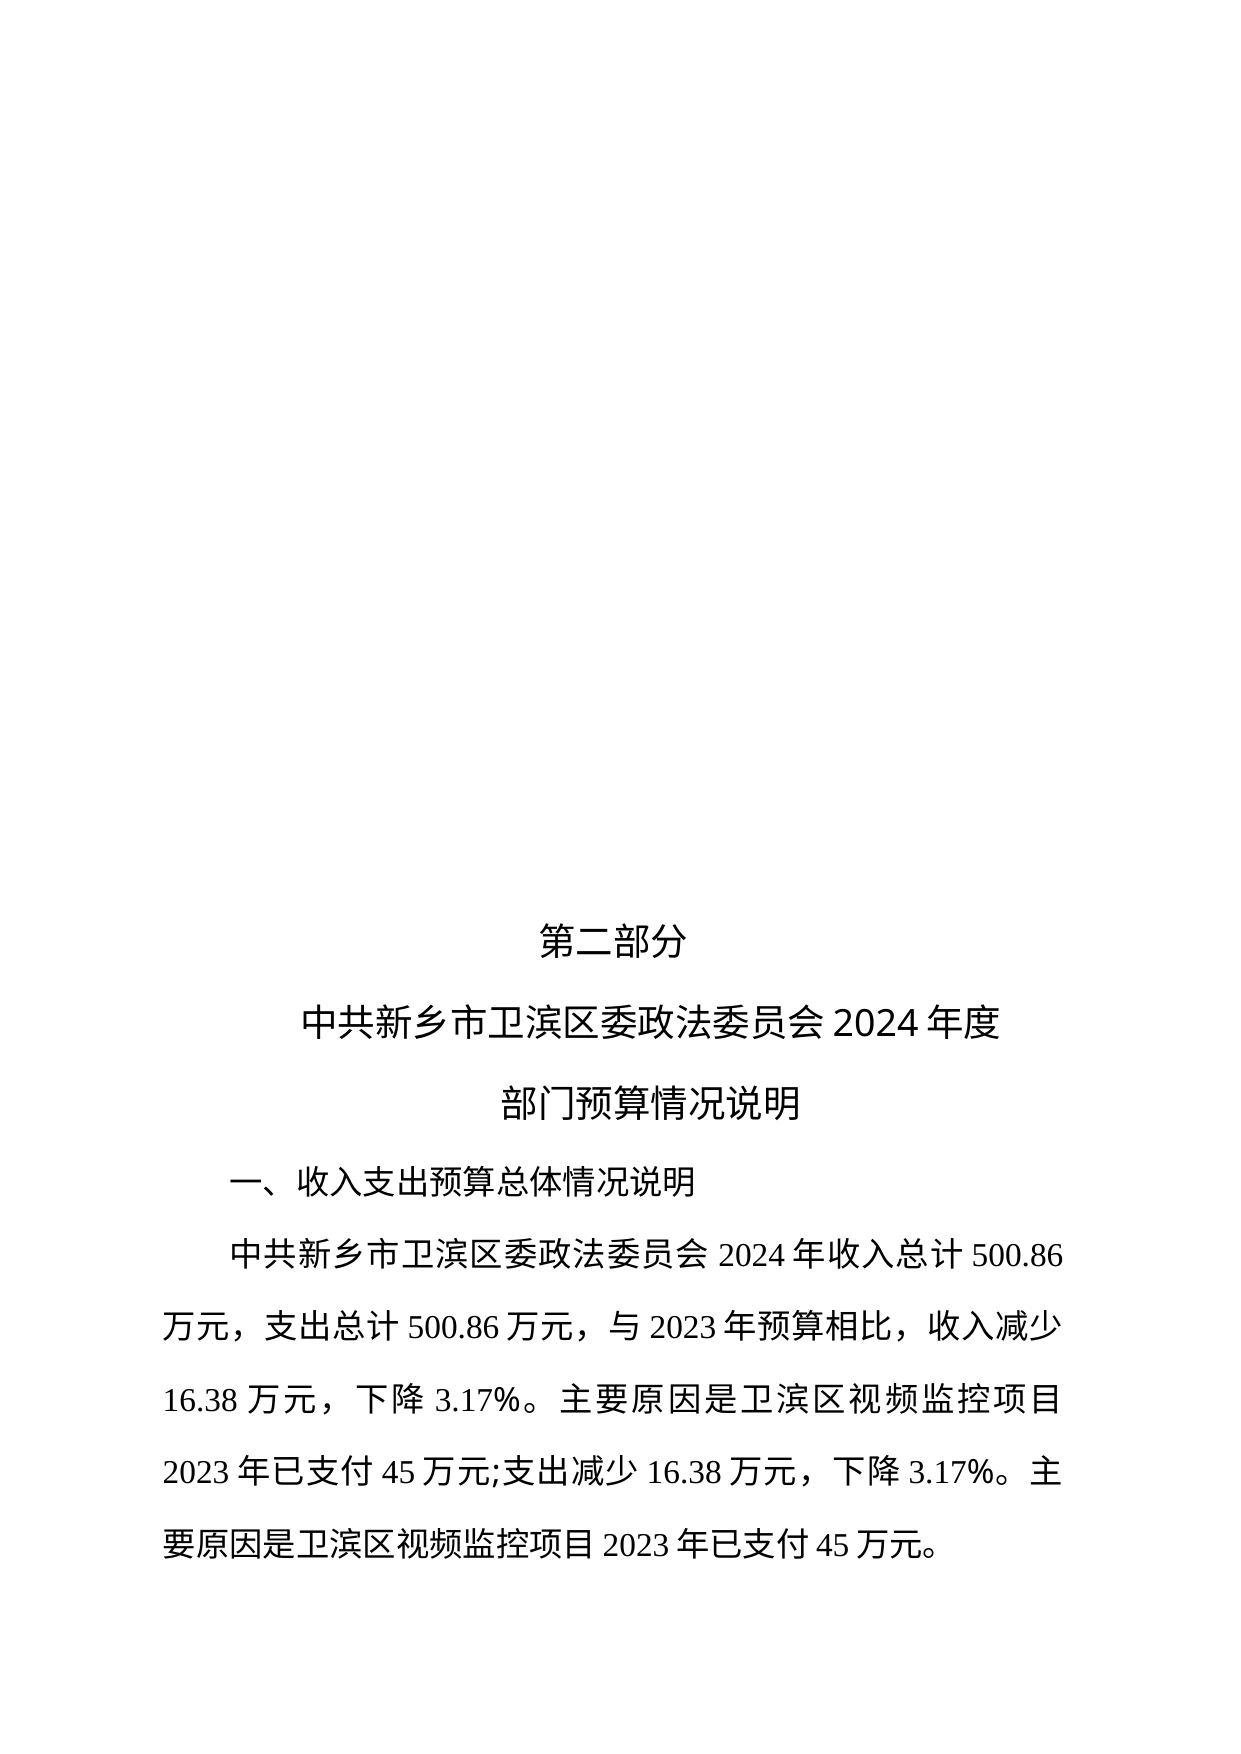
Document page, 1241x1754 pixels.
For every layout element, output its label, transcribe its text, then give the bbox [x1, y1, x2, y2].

text 第二部分 [162, 911, 1063, 966]
text 一、收入支出预算总体情况说明 [162, 1156, 1063, 1204]
text 中共新乡市卫滨区委政法委员会2024年度 [162, 993, 1063, 1047]
text 中共新乡市卫滨区委政法委员会2024年收入总计500.86万元，支出总计500.86万元，与2023年预算相比，收入减少16.38万元，下降3.17%。主要原因是卫滨区视频监控项目2023年已支付45万元;支出减少16.38万元，下降3.17%。主要原因是卫滨区视频监控项目2023年已支付45万元。 [162, 1228, 1063, 1566]
text 部门预算情况说明 [162, 1074, 1063, 1129]
